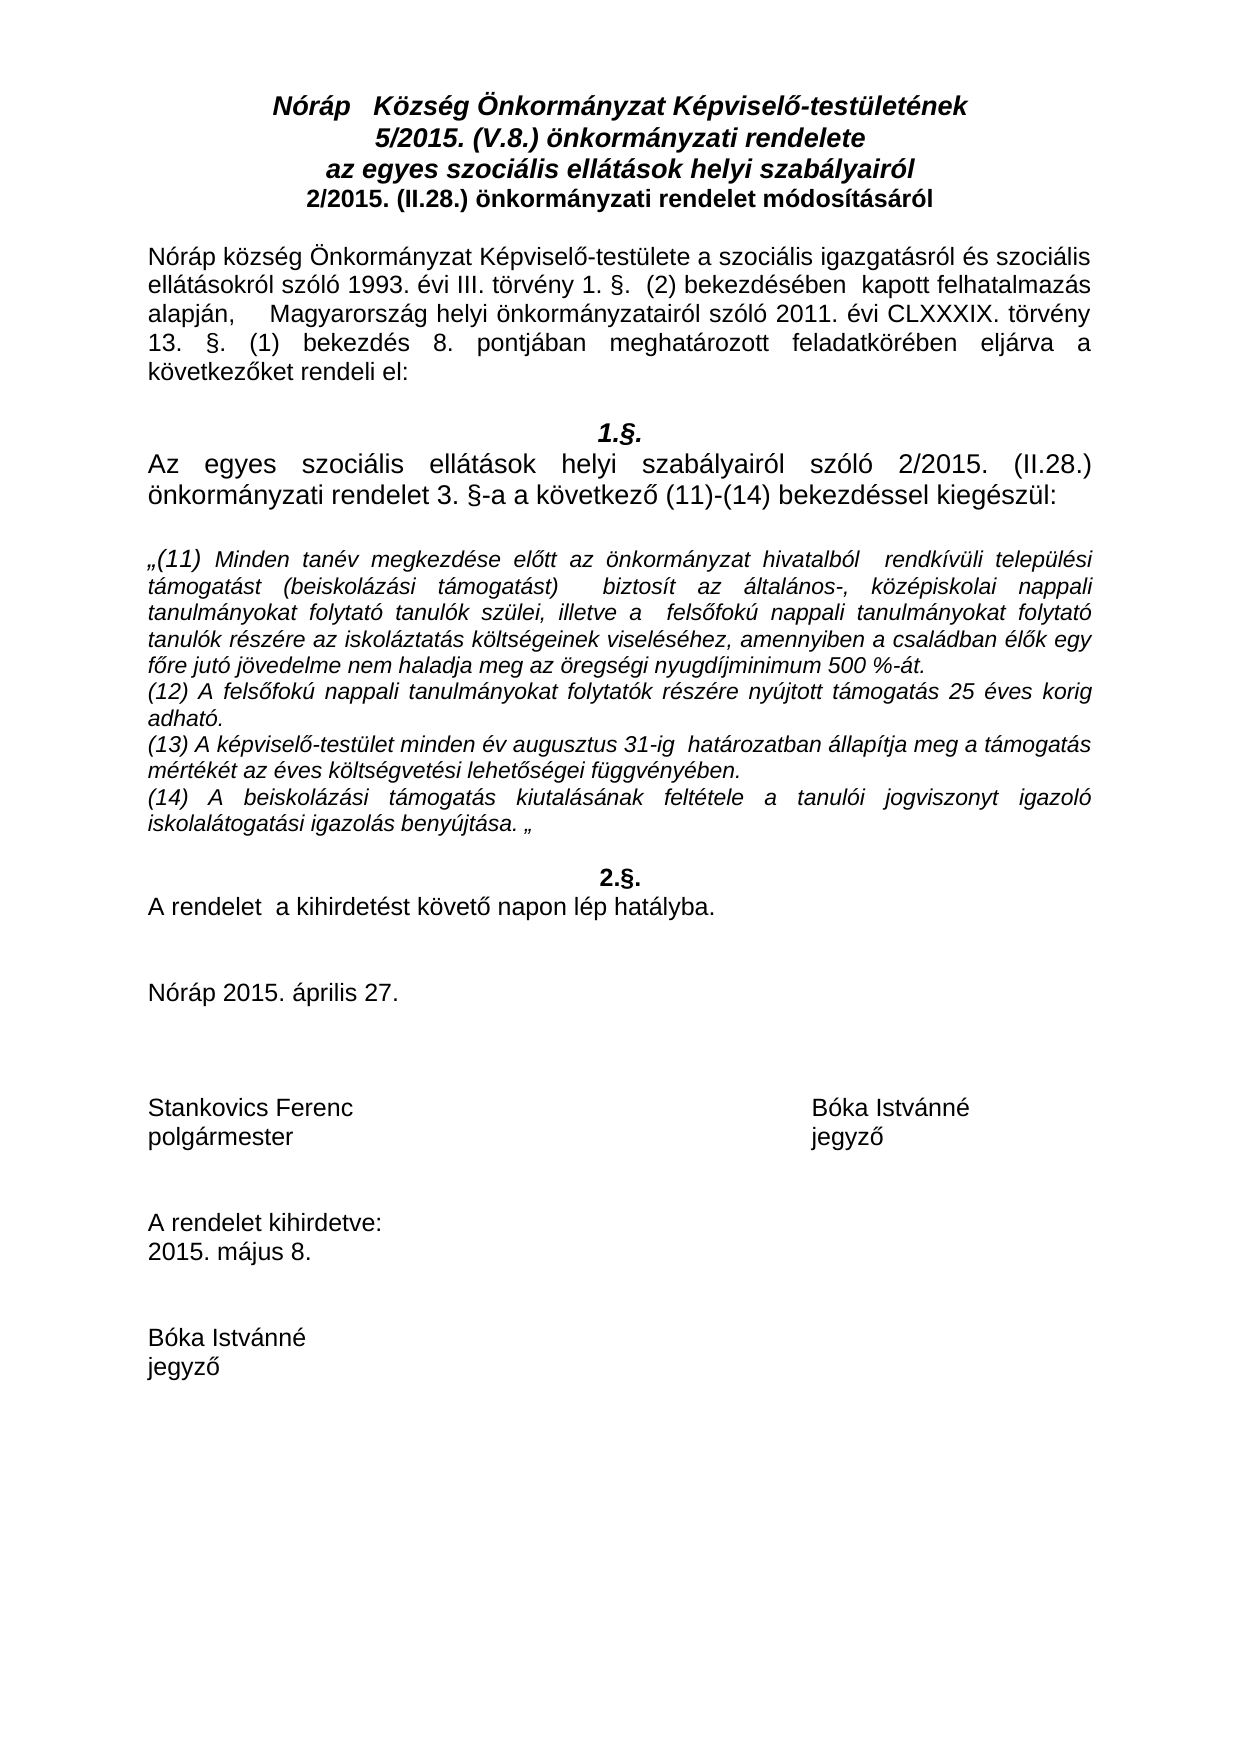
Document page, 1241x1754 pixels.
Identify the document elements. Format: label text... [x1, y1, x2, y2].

text az egyes szociális ellátások helyi szabályairól [148, 153, 1092, 184]
text Az egyes szociális ellátások helyi szabályairól szóló 2/2015. (II.28.) önkormányzati rendelet 3. §-a a következő (11)-(14) bekezdéssel kiegészül: [148, 448, 1092, 510]
text 5/2015. (V.8.) önkormányzati rendelete [148, 122, 1092, 153]
text Nóráp 2015. április 27. [148, 978, 1092, 1006]
text Bóka Istvánné [148, 1323, 1092, 1351]
text Nóráp község Önkormányzat Képviselő-testülete a szociális igazgatásról és szociális ellátásokról szóló 1993. évi III. törvény 1. §. (2) bekezdésében kapott felhatalmazás alapján, Magyarország helyi önkormányzatairól szóló 2011. évi CLXXXIX. törvény 13. §. (1) bekezdés 8. pontjában meghatározott feladatkörében eljárva a következőket rendeli el: [148, 242, 1092, 385]
text 2.§. [148, 863, 1092, 891]
text (13) A képviselő-testület minden év augusztus 31-ig határozatban állapítja meg a támogatás mértékét az éves költségvetési lehetőségei függvényében. [148, 731, 1092, 784]
text 2015. május 8. [148, 1236, 1092, 1265]
text A rendelet a kihirdetést követő napon lép hatályba. [148, 891, 1092, 920]
text A rendelet kihirdetve: [148, 1208, 1092, 1236]
text 1.§. [148, 417, 1092, 448]
text 2/2015. (II.28.) önkormányzati rendelet módosításáról [148, 184, 1092, 213]
text (12) A felsőfokú nappali tanulmányokat folytatók részére nyújtott támogatás 25 éves korig adható. [148, 678, 1092, 731]
text polgármester jegyző [148, 1121, 1092, 1150]
text „(11) Minden tanév megkezdése előtt az önkormányzat hivatalból rendkívüli települési támogatást (beiskolázási támogatást) biztosít az általános-, középiskolai nappali tanulmányokat folytató tanulók szülei, illetve a felsőfokú nappali tanulmányokat folytató tanulók részére az iskoláztatás költségeinek viseléséhez, amennyiben a családban élők egy főre jutó jövedelme nem haladja meg az öregségi nyugdíjminimum 500 %-át. [148, 542, 1092, 678]
text jegyző [148, 1351, 1092, 1380]
text (14) A beiskolázási támogatás kiutalásának feltétele a tanulói jogviszonyt igazoló iskolalátogatási igazolás benyújtása. „ [148, 784, 1092, 836]
text Nóráp Község Önkormányzat Képviselő-testületének [148, 90, 1092, 122]
text Stankovics Ferenc Bóka Istvánné [148, 1093, 1092, 1121]
